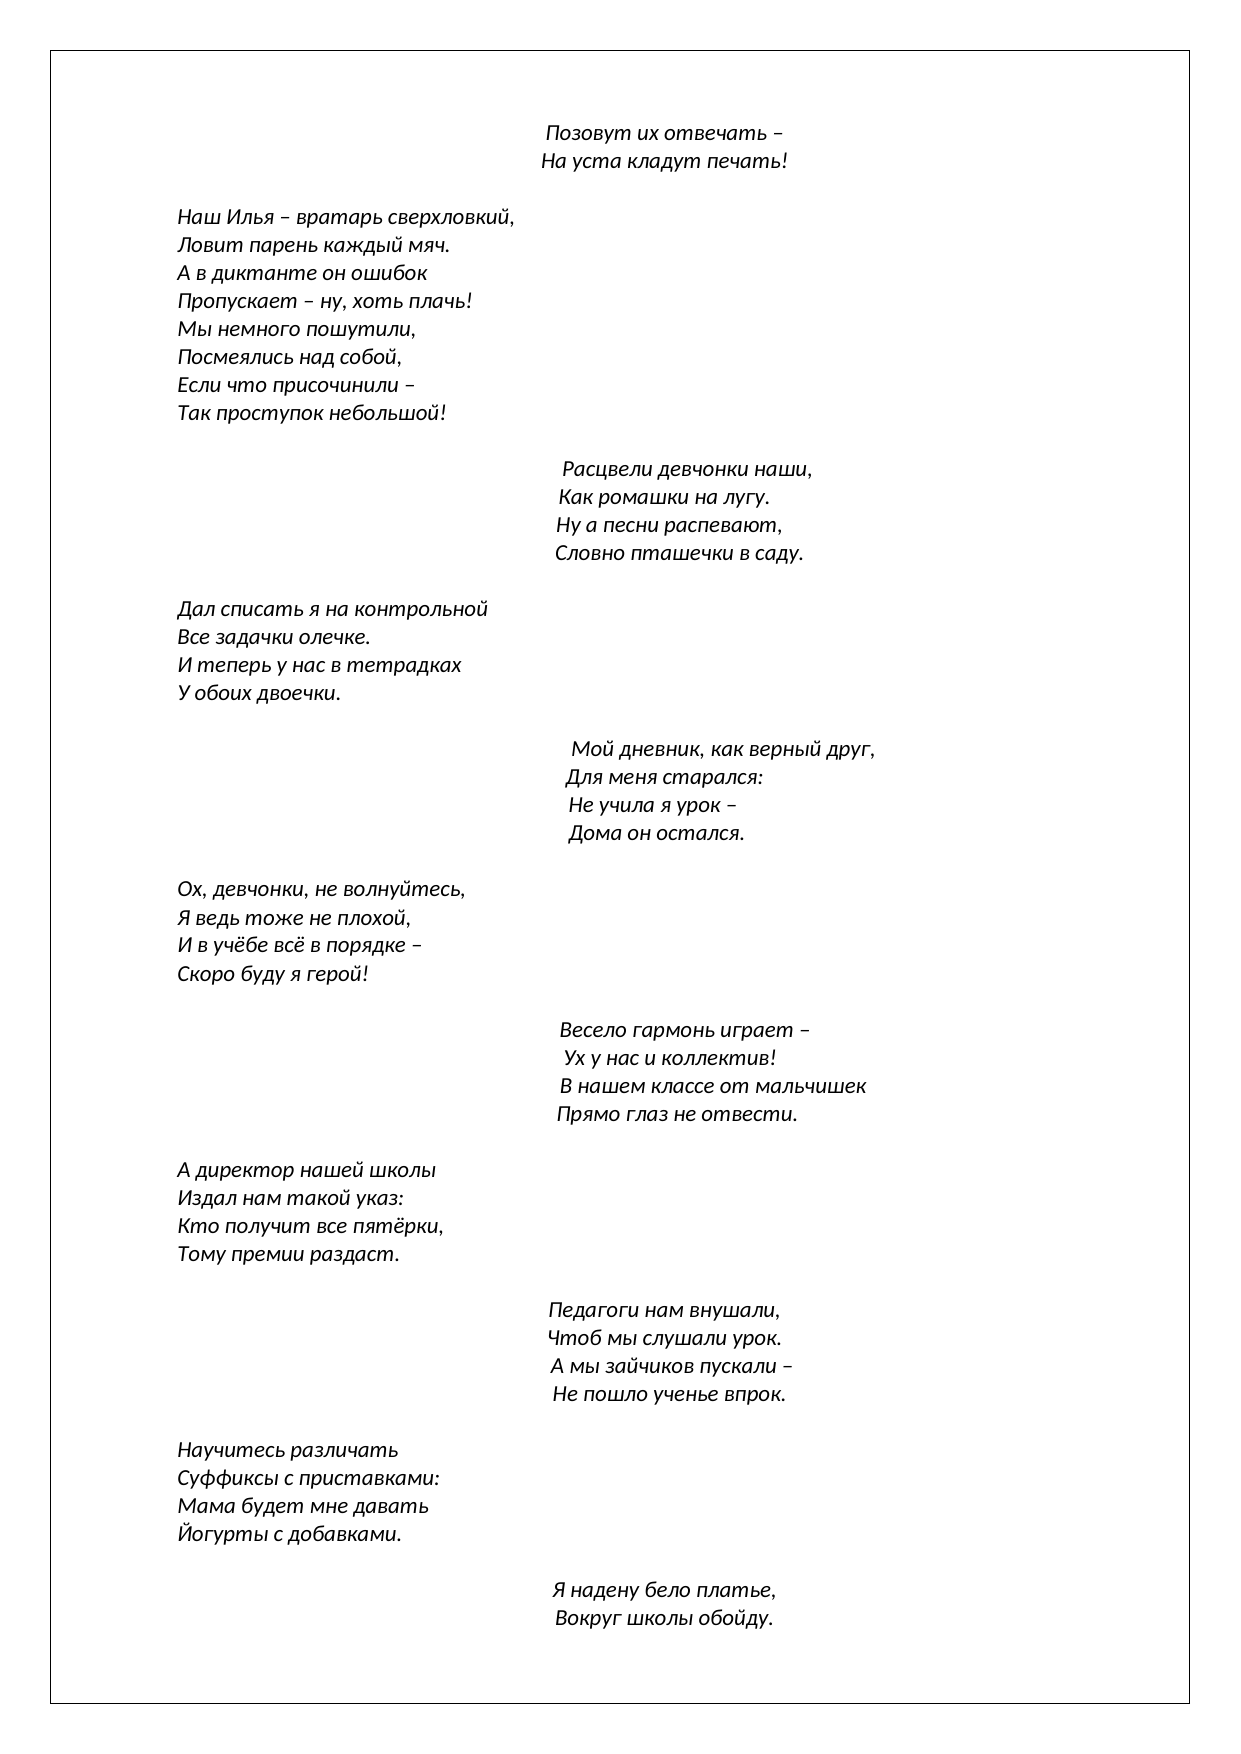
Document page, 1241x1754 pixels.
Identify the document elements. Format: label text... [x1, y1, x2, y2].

text Мама будет мне давать [177, 1491, 1152, 1519]
text А в диктанте он ошибок [177, 258, 1152, 286]
text Научитесь различать [177, 1435, 1152, 1463]
text Чтоб мы слушали урок. [177, 1323, 1152, 1351]
text Не учила я урок – [177, 791, 1152, 818]
text Ох, девчонки, не волнуйтесь, [177, 874, 1152, 903]
text Кто получит все пятёрки, [177, 1211, 1152, 1239]
text Пропускает – ну, хоть плачь! [177, 286, 1152, 314]
text Йогурты с добавками. [177, 1519, 1152, 1547]
text Мы немного пошутили, [177, 314, 1152, 342]
text Ловит парень каждый мяч. [177, 230, 1152, 258]
text Ух у нас и коллектив! [177, 1043, 1152, 1071]
text Ну а песни распевают, [177, 510, 1152, 538]
text Я ведь тоже не плохой, [177, 903, 1152, 931]
text А мы зайчиков пускали – [177, 1351, 1152, 1379]
text Если что присочинили – [177, 370, 1152, 398]
text Дал списать я на контрольной [177, 594, 1152, 622]
text Тому премии раздаст. [177, 1239, 1152, 1267]
text Словно пташечки в саду. [177, 538, 1152, 566]
text В нашем классе от мальчишек [177, 1071, 1152, 1099]
text Так проступок небольшой! [177, 398, 1152, 426]
text Позовут их отвечать – [177, 118, 1152, 146]
text Вокруг школы обойду. [177, 1603, 1152, 1631]
text Как ромашки на лугу. [177, 482, 1152, 510]
text Все задачки олечке. [177, 622, 1152, 650]
text А директор нашей школы [177, 1155, 1152, 1183]
text Весело гармонь играет – [177, 1015, 1152, 1043]
text Не пошло ученье впрок. [177, 1379, 1152, 1407]
text Расцвели девчонки наши, [177, 454, 1152, 482]
text Дома он остался. [177, 818, 1152, 847]
text И теперь у нас в тетрадках [177, 650, 1152, 678]
text У обоих двоечки. [177, 678, 1152, 706]
text Скоро буду я герой! [177, 959, 1152, 987]
text Посмеялись над собой, [177, 342, 1152, 370]
text Мой дневник, как верный друг, [177, 734, 1152, 762]
text Я надену бело платье, [177, 1575, 1152, 1603]
text Издал нам такой указ: [177, 1183, 1152, 1211]
text И в учёбе всё в порядке – [177, 931, 1152, 959]
text Для меня старался: [177, 762, 1152, 791]
text Наш Илья – вратарь сверхловкий, [177, 202, 1152, 230]
text Педагоги нам внушали, [177, 1295, 1152, 1323]
text На уста кладут печать! [177, 146, 1152, 174]
text Суффиксы с приставками: [177, 1463, 1152, 1491]
text Прямо глаз не отвести. [177, 1099, 1152, 1127]
